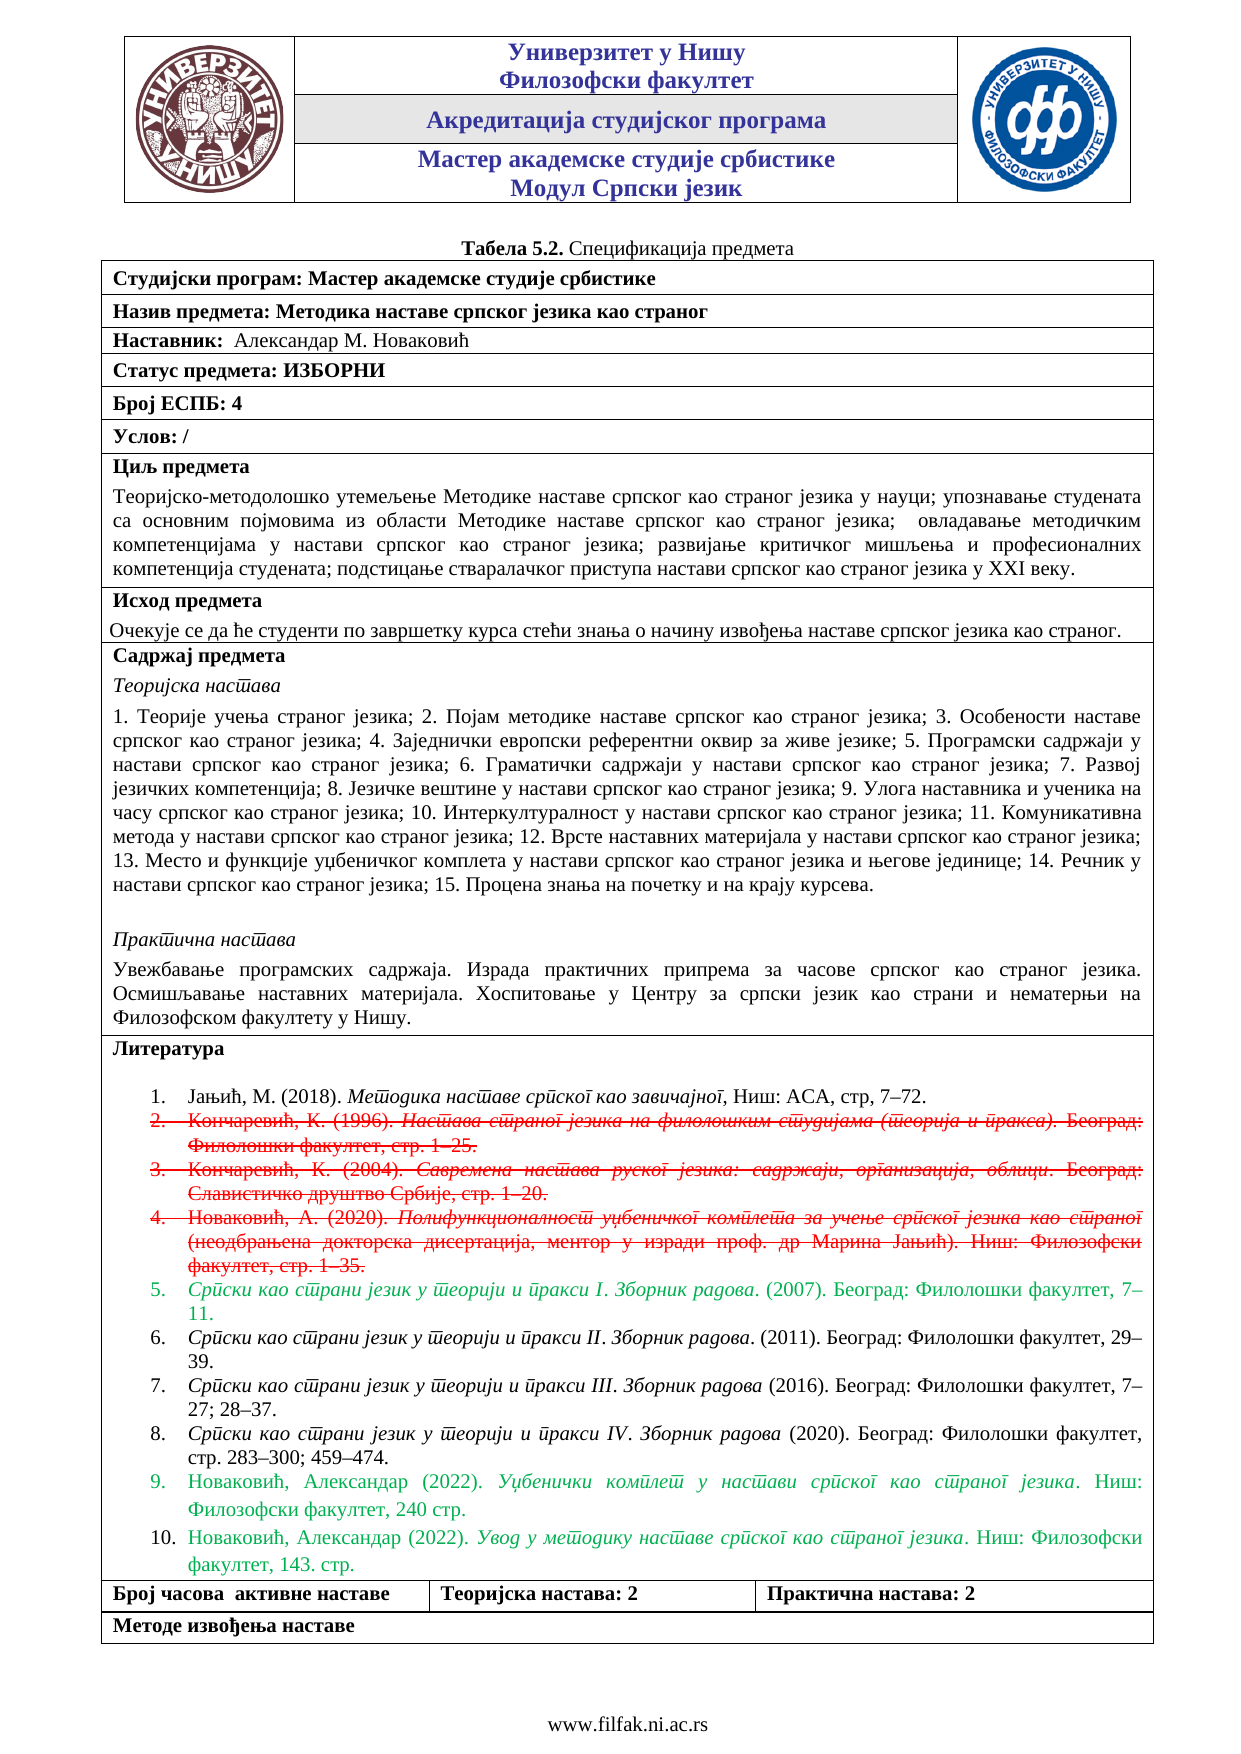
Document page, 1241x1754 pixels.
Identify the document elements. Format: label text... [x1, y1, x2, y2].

table_cell Методе извођења наставе Монолошка, дијалошка, текст и демонстративна метода [102, 1613, 1153, 1643]
table_header Студијски програм: Мастер академске студије србистике [102, 261, 1153, 294]
picture [969, 44, 1120, 195]
table_cell Теоријска настава: 2 [430, 1581, 755, 1611]
table_cell Статус предмета: ИЗБОРНИ [102, 354, 1153, 386]
table_cell Назив предмета: Методика наставе српског језика као страног [102, 295, 1153, 327]
table_cell Наставник: Александар М. Новаковић [102, 328, 1153, 352]
table_cell Садржај предмета Теоријска настава 1. Теорије учења страног језика; 2. Појам методике наставе српског као страног језика; 3. Особености наставе српског као страног језика; 4. Заједнички европски референтни оквир за живе језике; 5. Програмски садржаји у настави српског као страног језика; 6. Граматички садржаји у настави српског као страног језика; 7. Развој језичких компетенција; 8. Језичке вештине у настави српског као страног језика; 9. Улога наставника и ученика на часу српског као страног језика; 10. Интеркултуралност у настави српског као страног језика; 11. Комуникативна метода у настави српског као страног језика; 12. Врсте наставних материјала у настави српског као страног језика; 13. Место и функције уџбеничког комплета у настави српског као страног језика и његове јединице; 14. Речник у настави српског као страног језика; 15. Процена знања на почетку и на крају курсева. Практична настава Увежбавање програмских садржаја. Израда практичних припрема за часове српског као страног језика. Осмишљавање наставних материјала. Хоспитовање у Центру за српски језик као страни и нематерњи на Филозофском факултету у Нишу. [102, 643, 1153, 1035]
picture [135, 45, 284, 193]
table_cell Број часова активне наставе [102, 1581, 429, 1611]
text Табела 5.2. Спецификација предмета [44, 236, 1211, 260]
table_cell Циљ предмета Теоријско-методолошко утемељење Методике наставе српског као страног језика у науци; упознавање студената са основним појмовима из области Методике наставе српског као страног језика; овладавање методичким компетенцијама у настави српског као страног језика; развијање критичког мишљења и професионалних компетенција студената; подстицање стваралачког приступа настави српског као страног језика у XXI веку. [102, 454, 1153, 587]
table_cell Услов: / [102, 420, 1153, 453]
table_cell Исход предмета Очекује се да ће студенти по завршетку курса стећи знања о начину извођења наставе српског језика као страног. [102, 588, 1153, 642]
table_cell Практична настава: 2 [756, 1581, 1153, 1611]
table_cell Број ЕСПБ: 4 [102, 387, 1153, 419]
table_cell Литература Јањић, М. (2018). Методика наставе српског као завичајног, Ниш: АСА, стр, 7–72. Кончаревић, К. (1996). Настава страног језика на филолошким студијама (теорија и пракса). Београд: Филолошки факултет, стр. 1–25. Кончаревић, К. (2004). Савремена настава руског језика: садржаји, организација, облици. Београд: Славистичко друштво Србије, стр. 1–20. Новаковић, А. (2020). Полифункционалност уџбеничког комплета за учење српског језика као страног (неодбрањена докторска дисертација, ментор у изради проф. др Марина Јањић). Ниш: Филозофски факултет, стр. 1–35. Српски као страни језик у теорији и пракси I. Зборник радова. (2007). Београд: Филолошки факултет, 7–11. Српски као страни језик у теорији и пракси II. Зборник радова. (2011). Београд: Филолошки факултет, 29–39. Српски као страни језик у теорији и пракси III. Зборник радова (2016). Београд: Филолошки факултет, 7–27; 28–37. Српски као страни језик у теорији и пракси IV. Зборник радова (2020). Београд: Филолошки факултет, стр. 283–300; 459–474. Новаковић, Александар (2022). Уџбенички комплет у настави српског као страног језика. Ниш: Филозофски факултет, 240 стр. Новаковић, Александар (2022). Увод у методику наставе српског као страног језика. Ниш: Филозофски факултет, 143. стр. [102, 1036, 1153, 1580]
